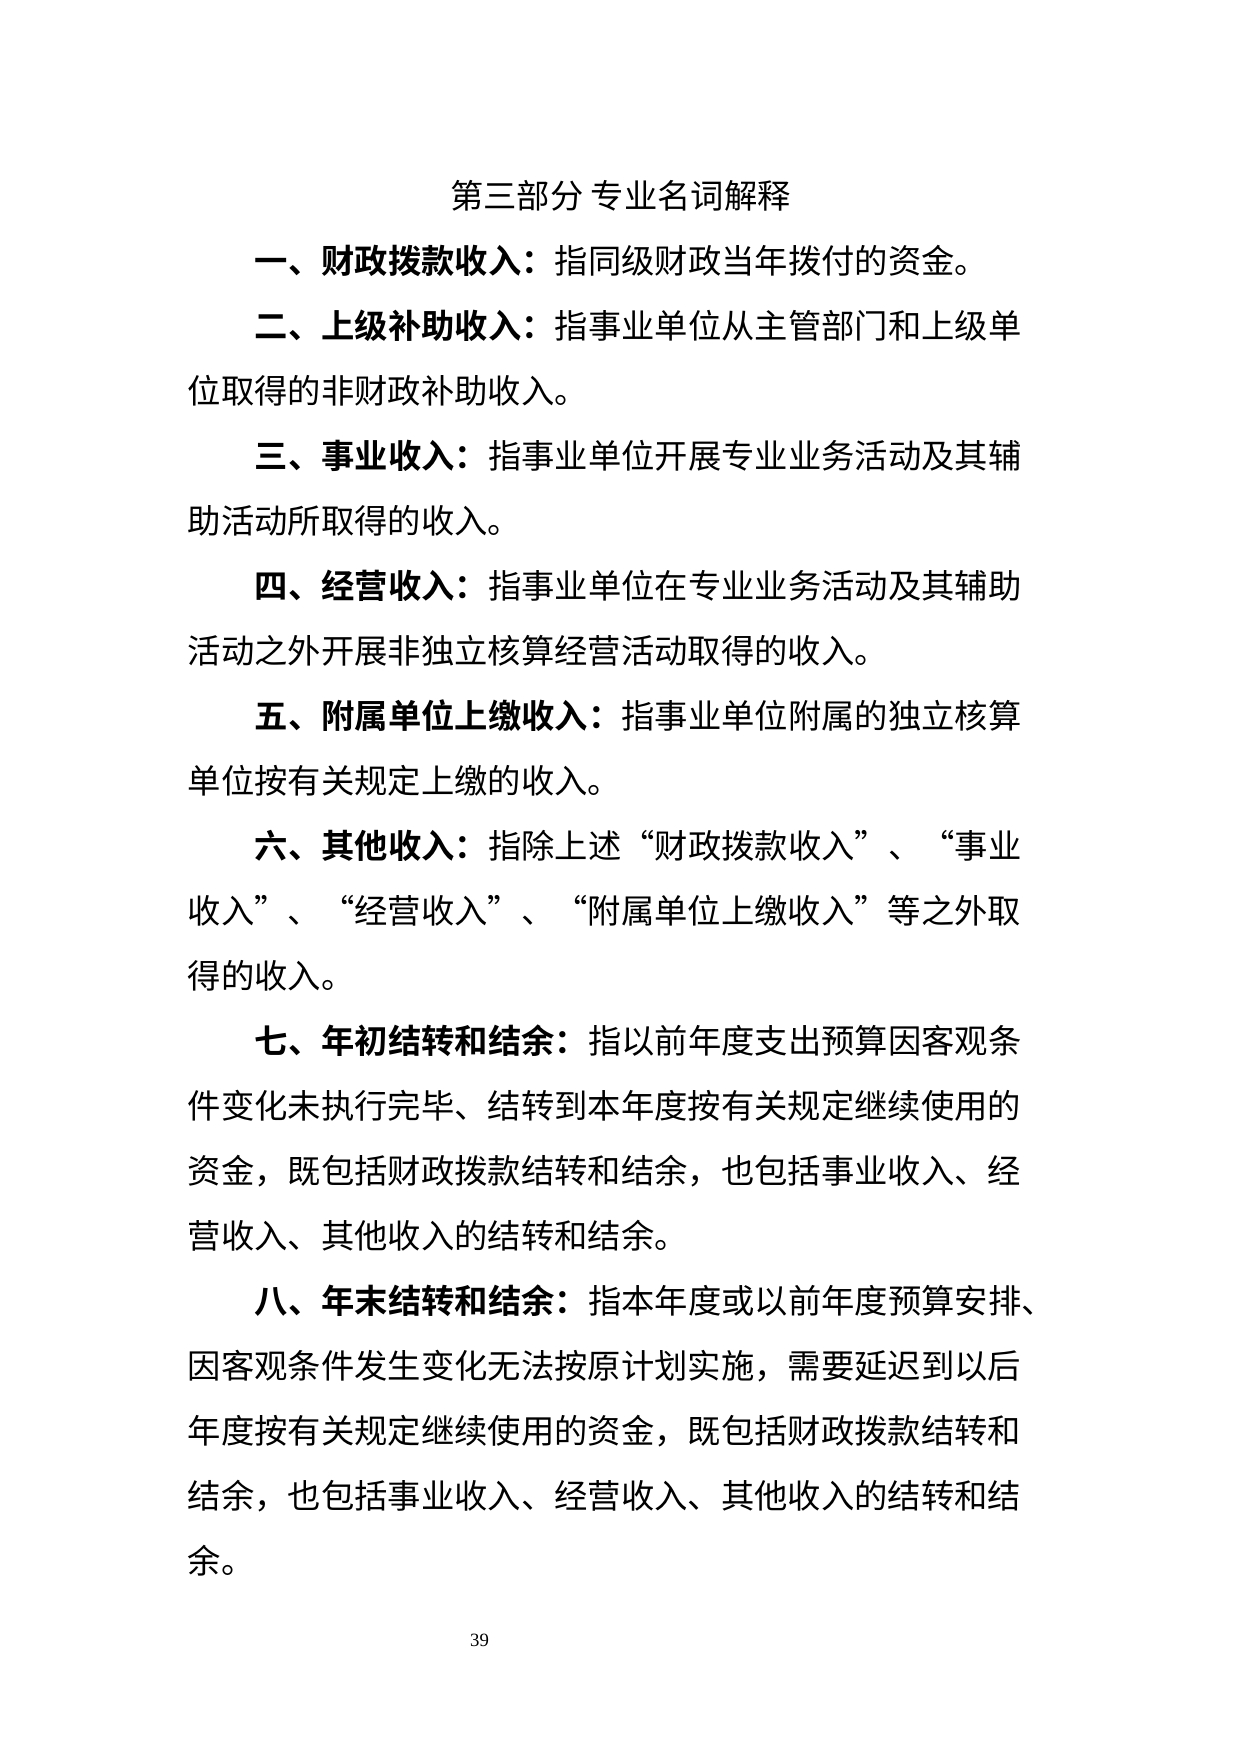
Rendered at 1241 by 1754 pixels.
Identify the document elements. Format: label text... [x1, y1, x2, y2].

text 第三部分 专业名词解释 [187, 162, 1053, 227]
text 七、年初结转和结余：指以前年度支出预算因客观条件变化未执行完毕、结转到本年度按有关规定继续使用的资金，既包括财政拨款结转和结余，也包括事业收入、经营收入、其他收入的结转和结余。 [187, 1007, 1053, 1267]
text 八、年末结转和结余：指本年度或以前年度预算安排、因客观条件发生变化无法按原计划实施，需要延迟到以后年度按有关规定继续使用的资金，既包括财政拨款结转和结余，也包括事业收入、经营收入、其他收入的结转和结余。 [187, 1267, 1053, 1592]
text 四、经营收入：指事业单位在专业业务活动及其辅助活动之外开展非独立核算经营活动取得的收入。 [187, 552, 1053, 682]
text 三、事业收入：指事业单位开展专业业务活动及其辅助活动所取得的收入。 [187, 422, 1053, 552]
text 一、财政拨款收入：指同级财政当年拨付的资金。 [187, 227, 1053, 292]
text 五、附属单位上缴收入：指事业单位附属的独立核算单位按有关规定上缴的收入。 [187, 682, 1053, 812]
text 六、其他收入：指除上述“财政拨款收入”、“事业收入”、“经营收入”、“附属单位上缴收入”等之外取得的收入。 [187, 812, 1053, 1007]
text 二、上级补助收入：指事业单位从主管部门和上级单位取得的非财政补助收入。 [187, 292, 1053, 422]
